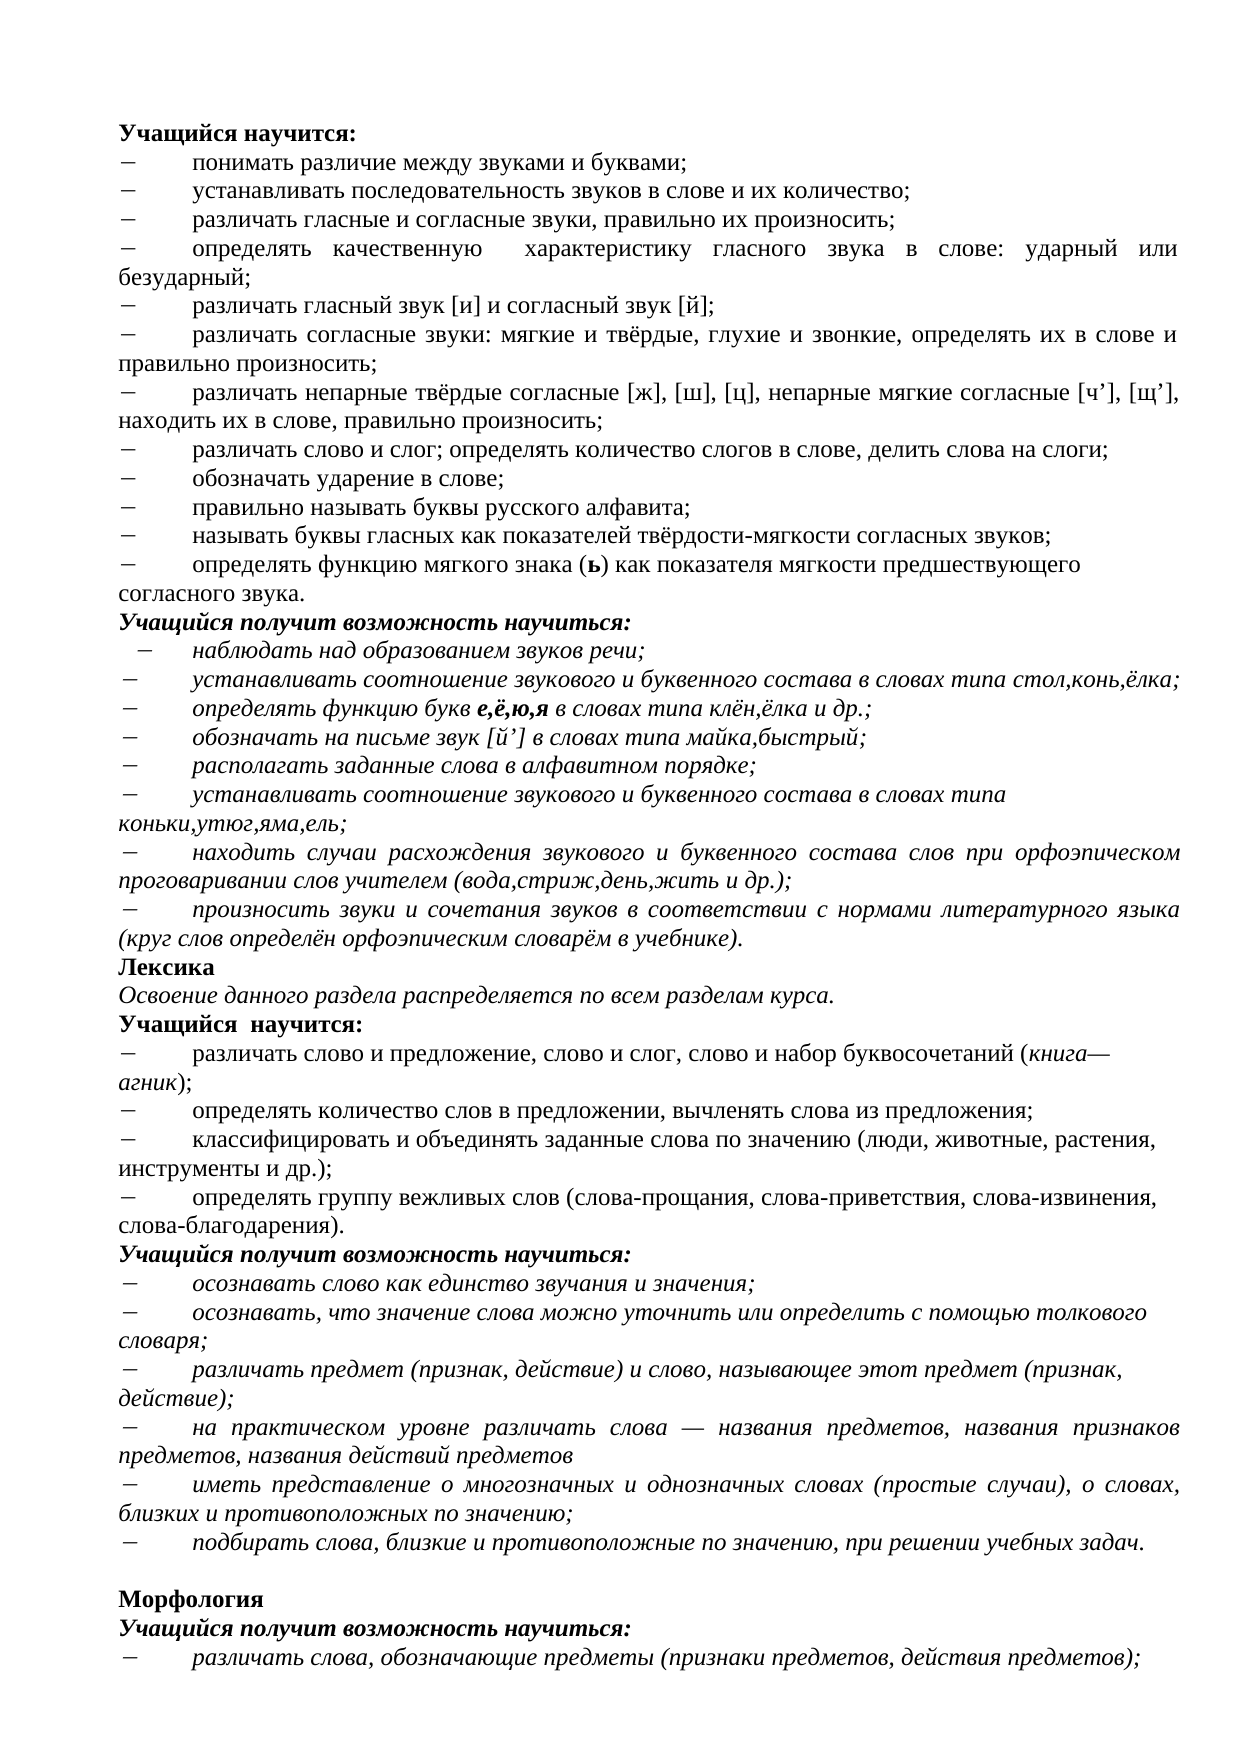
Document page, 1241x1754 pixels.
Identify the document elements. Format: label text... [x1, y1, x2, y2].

list понимать различие между звуками и буквами; [118, 147, 1181, 176]
list различать предмет (признак, действие) и слово, называющее этот предмет (признак, действие); [118, 1354, 1181, 1412]
list различать непарные твёрдые согласные [ж], [ш], [ц], непарные мягкие согласные [ч’], [щ’], находить их в слове, правильно произносить; [118, 377, 1181, 434]
list Освоение данного раздела распределяется по всем разделам курса. [118, 981, 1181, 1009]
list различать слова, обозначающие предметы (признаки предметов, действия предметов); [118, 1642, 1179, 1671]
list различать гласный звук [и] и согласный звук [й]; [118, 291, 1181, 319]
list определять группу вежливых слов (слова-прощания, слова-приветствия, слова-извинения, слова-благодарения). [118, 1182, 1181, 1239]
list классифицировать и объединять заданные слова по значению (люди, животные, растения, инструменты и др.); [118, 1124, 1181, 1182]
list определять функцию букв е,ё,ю,я в словах типа клён,ёлка и др.; [118, 693, 1181, 722]
list Лексика [118, 952, 1181, 981]
list на практическом уровне различать слова — названия предметов, названия признаков предметов, названия действий предметов [118, 1412, 1181, 1469]
list устанавливать соотношение звукового и буквенного состава в словах типа коньки,утюг,яма,ель; [118, 779, 1181, 837]
list наблюдать над образованием звуков речи; [133, 636, 1181, 664]
list различать слово и слог; определять количество слогов в слове, делить слова на слоги; [118, 434, 1179, 463]
list определять количество слов в предложении, вычленять слова из предложения; [118, 1096, 1181, 1124]
list иметь представление о многозначных и однозначных словах (простые случаи), о словах, близких и противоположных по значению; [118, 1469, 1181, 1527]
list осознавать, что значение слова можно уточнить или определить с помощью толкового словаря; [118, 1297, 1181, 1354]
list располагать заданные слова в алфавитном порядке; [118, 751, 1181, 779]
list устанавливать соотношение звукового и буквенного состава в словах типа стол,конь,ёлка; [118, 664, 1181, 693]
list Учащийся научится: [118, 1009, 1181, 1038]
list Учащийся получит возможность научиться: [118, 1239, 1181, 1268]
list подбирать слова, близкие и противоположные по значению, при решении учебных задач. [118, 1527, 1177, 1556]
list различать слово и предложение, слово и слог, слово и набор буквосочетаний (книга—агник); [118, 1038, 1181, 1096]
list осознавать слово как единство звучания и значения; [118, 1268, 1181, 1297]
list произносить звуки и сочетания звуков в соответствии с нормами литературного языка (круг слов определён орфоэпическим словарём в учебнике). [118, 894, 1181, 952]
list правильно называть буквы русского алфавита; [118, 492, 1179, 521]
list определять функцию мягкого знака (ь) как показателя мягкости предшествующего согласного звука. [118, 549, 1181, 607]
list определять качественную характеристику гласного звука в слове: ударный или безударный; [118, 233, 1179, 291]
list различать согласные звуки: мягкие и твёрдые, глухие и звонкие, определять их в слове и правильно произносить; [118, 319, 1179, 377]
list различать гласные и согласные звуки, правильно их произносить; [118, 204, 1181, 233]
list Морфология [118, 1584, 1181, 1613]
list называть буквы гласных как показателей твёрдости-мягкости согласных звуков; [118, 521, 1181, 549]
list обозначать на письме звук [й’] в словах типа майка,быстрый; [118, 722, 1181, 751]
list Учащийся получит возможность научиться: [118, 1613, 1181, 1642]
list Учащийся получит возможность научиться: [118, 607, 1181, 636]
list находить случаи расхождения звукового и буквенного состава слов при орфоэпическом проговаривании слов учителем (вода,стриж,день,жить и др.); [118, 837, 1181, 894]
list устанавливать последовательность звуков в слове и их количество; [118, 176, 1181, 204]
list Учащийся научится: [118, 118, 1181, 147]
list обозначать ударение в слове; [118, 463, 1179, 492]
